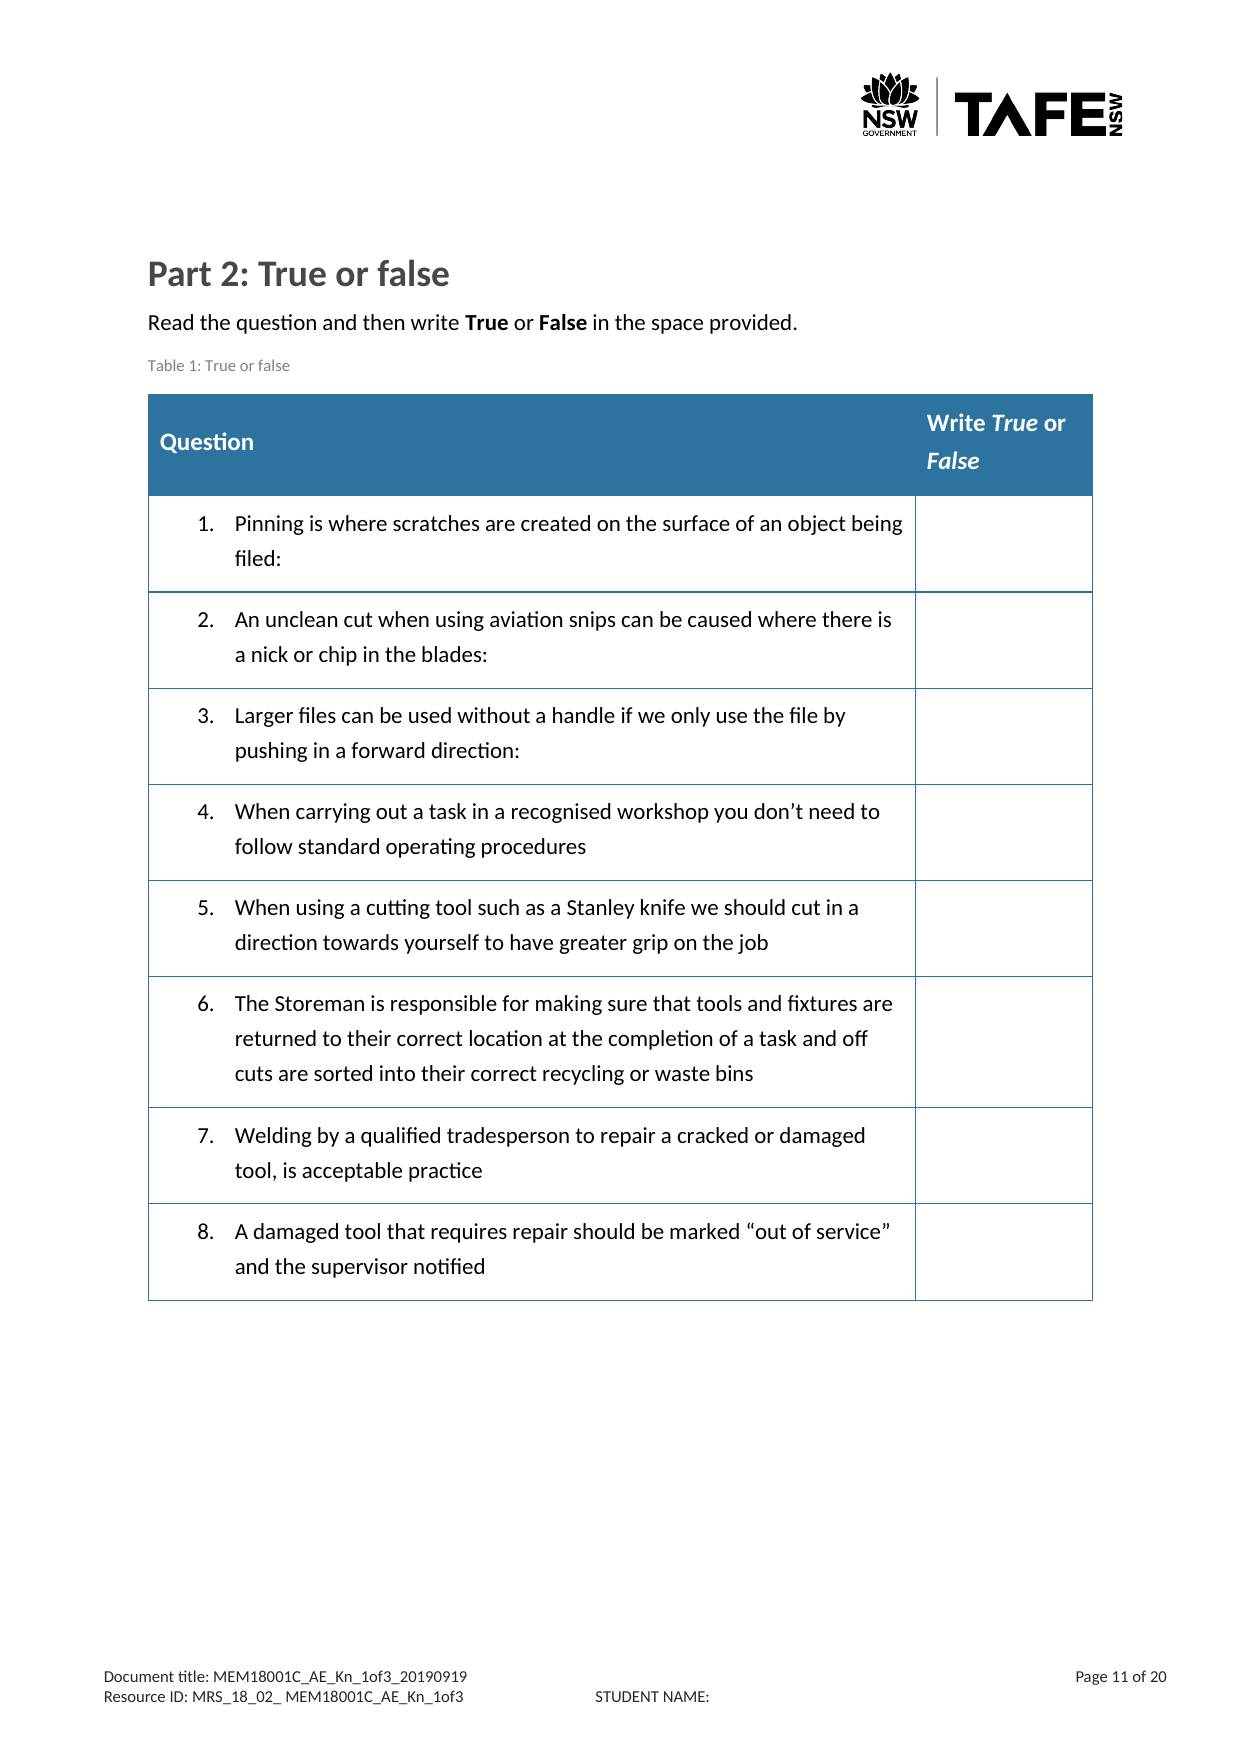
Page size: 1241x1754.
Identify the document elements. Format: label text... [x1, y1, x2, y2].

table_cell [916, 881, 1092, 976]
text Read the question and then write True or False in the space provided. [148, 308, 1092, 336]
table_cell Welding by a qualified tradesperson to repair a cracked or damaged tool, is acceptable practice [149, 1108, 915, 1203]
table_cell [916, 496, 1092, 591]
table_cell Pinning is where scratches are created on the surface of an object being filed: [149, 496, 915, 591]
table_cell [916, 977, 1092, 1107]
table_cell [916, 1204, 1092, 1299]
table_cell [916, 1108, 1092, 1203]
text Table 1: True or false [148, 356, 1092, 376]
table_header Question [149, 395, 915, 495]
table_cell Larger files can be used without a handle if we only use the file by pushing in a forward direction: [149, 689, 915, 784]
table_header Write True or False [916, 395, 1092, 495]
table_cell [916, 785, 1092, 880]
table_cell An unclean cut when using aviation snips can be caused where there is a nick or chip in the blades: [149, 593, 915, 688]
table_cell A damaged tool that requires repair should be marked “out of service” and the supervisor notified [149, 1204, 915, 1299]
table_cell When using a cutting tool such as a Stanley knife we should cut in a direction towards yourself to have greater grip on the job [149, 881, 915, 976]
table_cell [916, 689, 1092, 784]
table_cell The Storeman is responsible for making sure that tools and fixtures are returned to their correct location at the completion of a task and off cuts are sorted into their correct recycling or waste bins [149, 977, 915, 1107]
picture [861, 71, 1123, 137]
table_cell [916, 593, 1092, 688]
table_cell When carrying out a task in a recognised workshop you don’t need to follow standard operating procedures [149, 785, 915, 880]
subtitle Part 2: True or false [148, 250, 1092, 296]
